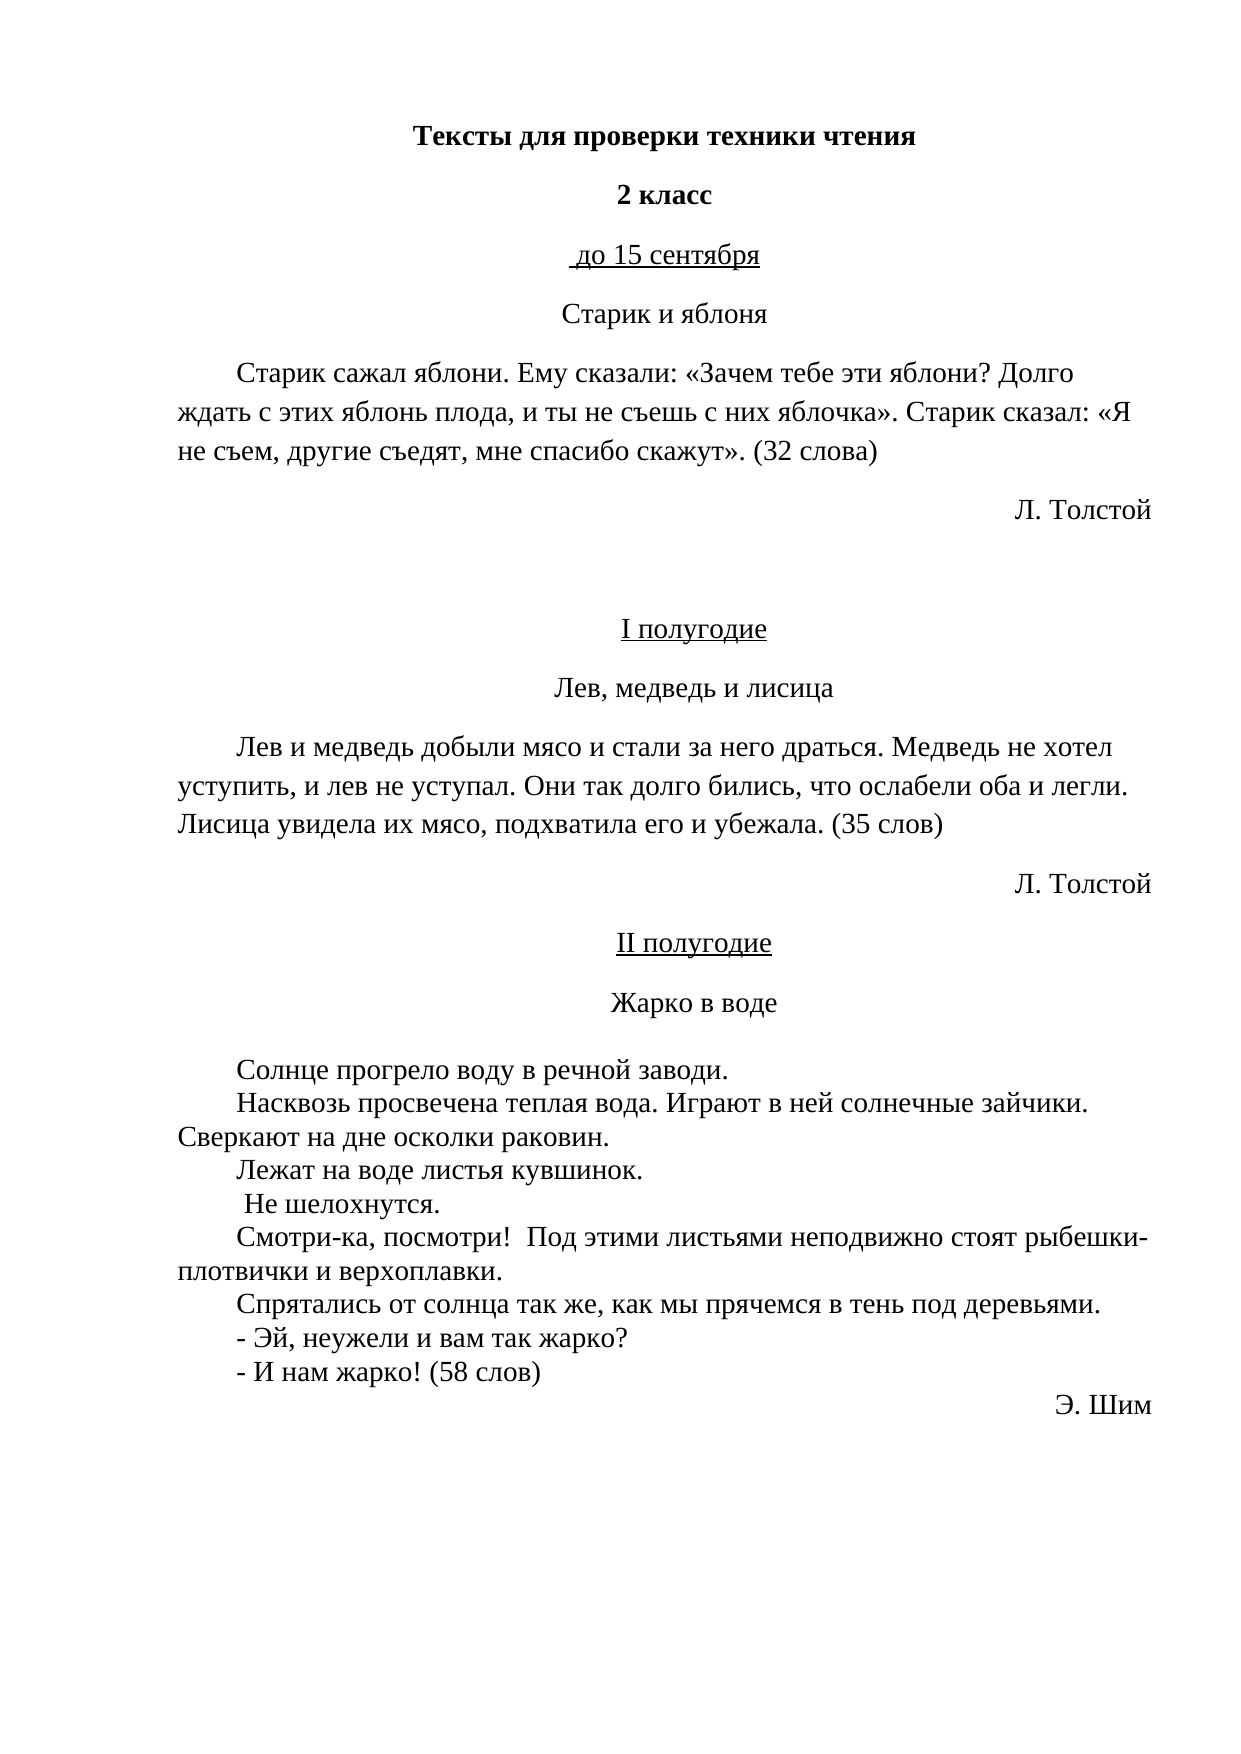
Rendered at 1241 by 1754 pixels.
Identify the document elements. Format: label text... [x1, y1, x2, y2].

text II полугодие [177, 925, 1152, 959]
text Лев и медведь добыли мясо и стали за него драться. Медведь не хотел уступить, и лев не уступал. Они так долго бились, что ослабели оба и легли. Лисица увидела их мясо, подхватила его и убежала. (35 слов) [177, 729, 1152, 840]
text Э. Шим [177, 1387, 1152, 1421]
text Солнце прогрело воду в речной заводи. [177, 1052, 1152, 1085]
text Лежат на воде листья кувшинок. [177, 1152, 1152, 1186]
text - Эй, неужели и вам так жарко? [177, 1320, 1152, 1354]
text Жарко в воде [177, 985, 1152, 1018]
text I полугодие [177, 611, 1152, 644]
text Не шелохнутся. [177, 1186, 1152, 1219]
text Л. Толстой [177, 492, 1152, 526]
text Старик и яблоня [177, 296, 1152, 330]
text - И нам жарко! (58 слов) [177, 1354, 1152, 1387]
text Старик сажал яблони. Ему сказали: «Зачем тебе эти яблони? Долго ждать с этих яблонь плода, и ты не съешь с них яблочка». Старик сказал: «Я не съем, другие съедят, мне спасибо скажут». (32 слова) [177, 356, 1152, 466]
text до 15 сентября [177, 237, 1152, 270]
text Смотри-ка, посмотри! Под этими листьями неподвижно стоят рыбешки- плотвички и верхоплавки. [177, 1219, 1152, 1287]
text Л. Толстой [177, 866, 1152, 899]
text Спрятались от солнца так же, как мы прячемся в тень под деревьями. [177, 1287, 1152, 1320]
text 2 класс [177, 177, 1152, 211]
text Лев, медведь и лисица [177, 670, 1152, 704]
text Насквозь просвечена теплая вода. Играют в ней солнечные зайчики. Сверкают на дне осколки раковин. [177, 1085, 1152, 1152]
text Тексты для проверки техники чтения [177, 118, 1152, 152]
